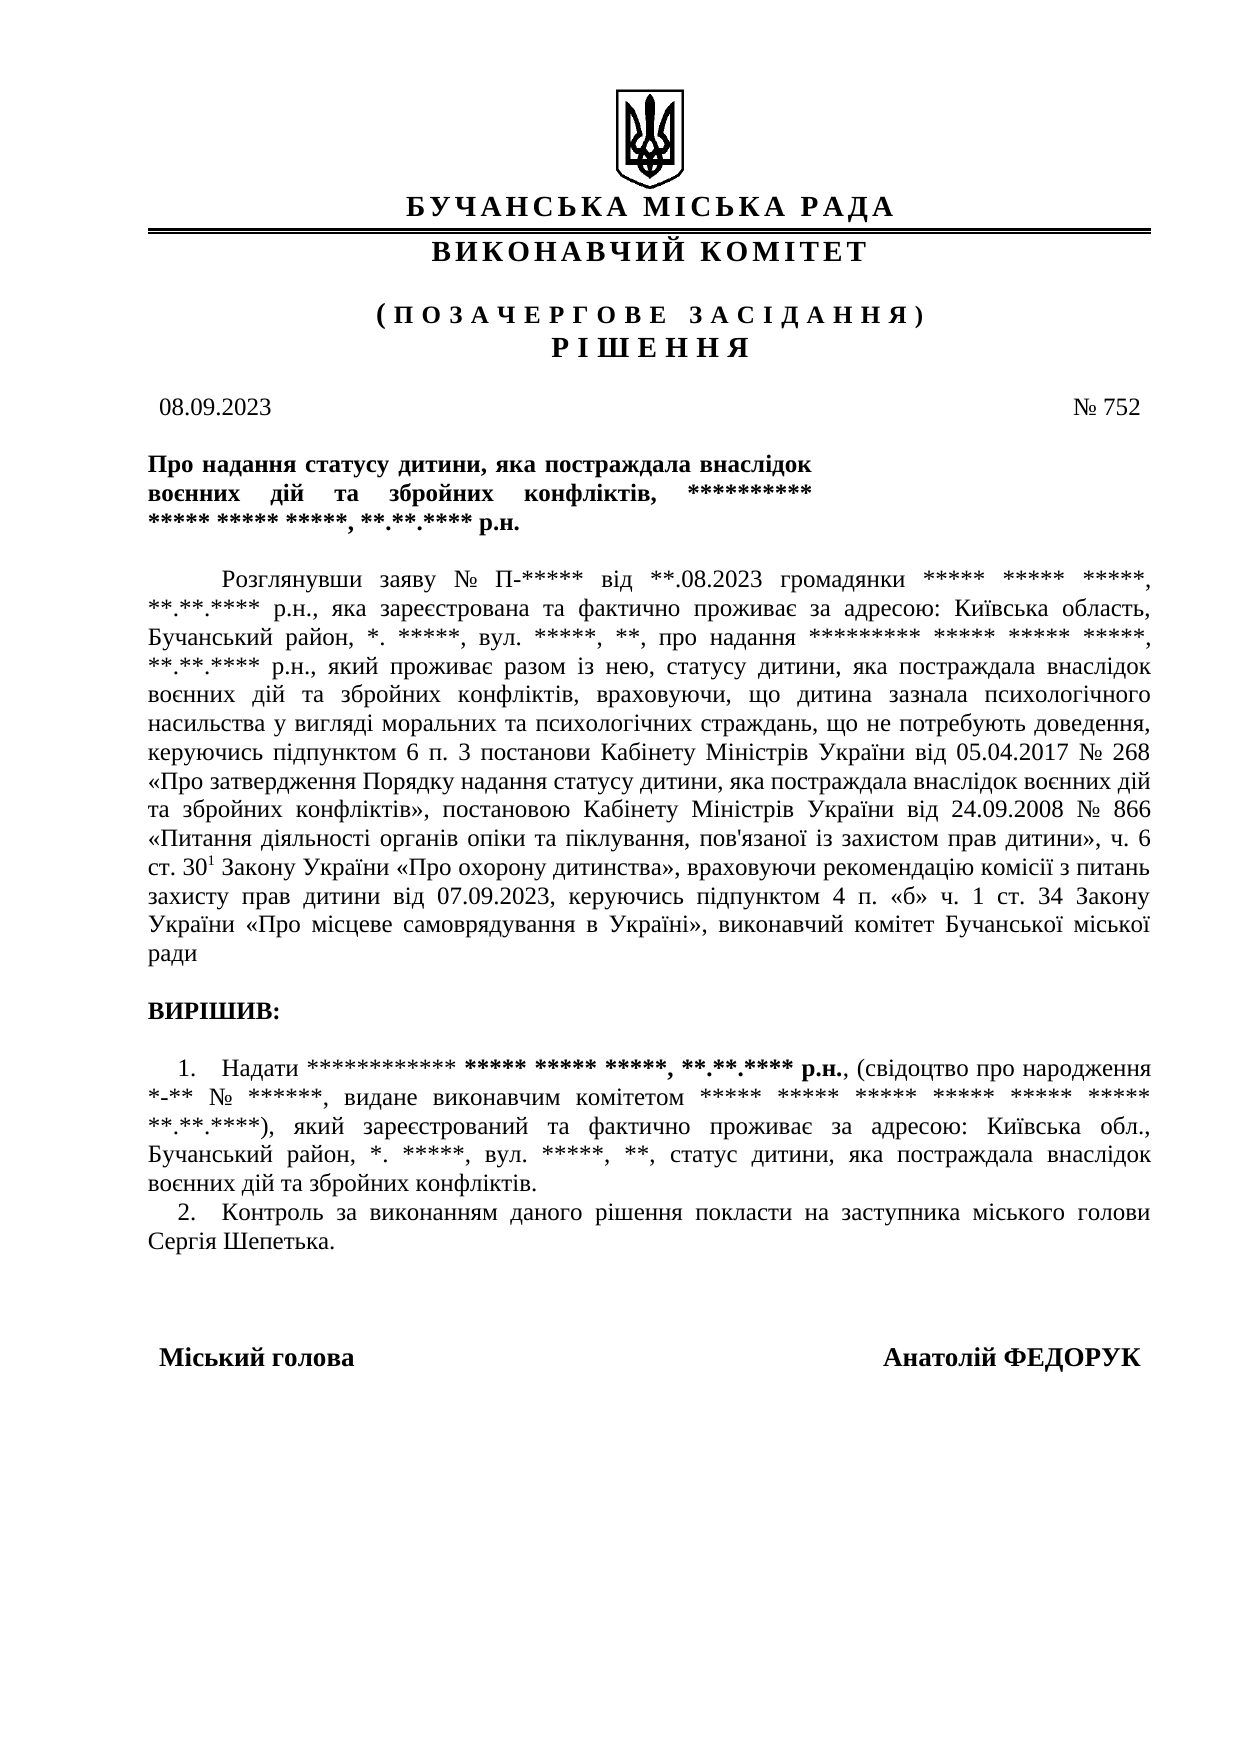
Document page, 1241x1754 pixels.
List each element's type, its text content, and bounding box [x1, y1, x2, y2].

table_header Анатолій ФЕДОРУК [649, 1341, 1152, 1372]
list Надати ************ ***** ***** *****, **.**.**** р.н., (свідоцтво про народження *-** № ******, видане виконавчим комітетом ***** ***** ***** ***** ***** ***** **.**.****), який зареєстрований та фактично проживає за адресою: Київська обл., Бучанський район, *. *****, вул. *****, **, статус дитини, яка постраждала внаслідок воєнних дій та збройних конфліктів. [148, 1053, 1152, 1197]
text Про надання статусу дитини, яка постраждала внаслідок воєнних дій та збройних конфліктів, ********** ***** ***** *****, **.**.**** р.н. [148, 449, 812, 536]
text ВИРІШИВ: [148, 996, 1152, 1024]
table_header № 752 [651, 392, 1152, 421]
text (ПОЗАЧЕРГОВЕ ЗАСІДАННЯ) [148, 296, 1152, 330]
text Розглянувши заяву № П-***** від **.08.2023 громадянки ***** ***** *****, **.**.**** р.н., яка зареєстрована та фактично проживає за адресою: Київська область, Бучанський район, *. *****, вул. *****, **, про надання ********* ***** ***** *****, **.**.**** р.н., який проживає разом із нею, статусу дитини, яка постраждала внаслідок воєнних дій та збройних конфліктів, враховуючи, що дитина зазнала психологічного насильства у вигляді моральних та психологічних страждань, що не потребують доведення, керуючись підпунктом 6 п. 3 постанови Кабінету Міністрів України від 05.04.2017 № 268 «Про затвердження Порядку надання статусу дитини, яка постраждала внаслідок воєнних дій та збройних конфліктів», постановою Кабінету Міністрів України від 24.09.2008 № 866 «Питання діяльності органів опіки та піклування, пов'язаної із захистом прав дитини», ч. 6 ст. 301 Закону України «Про охорону дитинства», враховуючи рекомендацію комісії з питань захисту прав дитини від 07.09.2023, керуючись підпунктом 4 п. «б» ч. 1 ст. 34 Закону України «Про місцеве самоврядування в Україні», виконавчий комітет Бучанської міської ради [148, 564, 1152, 967]
picture [614, 88, 685, 189]
text РІШЕННЯ [148, 330, 1152, 363]
table_header 08.09.2023 [148, 392, 651, 421]
table_header Міський голова [148, 1341, 649, 1372]
table_header ВИКОНАВЧИЙ КОМІТЕТ [148, 234, 1151, 296]
list Контроль за виконанням даного рішення покласти на заступника міського голови Сергія Шепетька. [148, 1197, 1152, 1254]
text БУЧАНСЬКА МІСЬКА РАДА [148, 189, 1152, 223]
